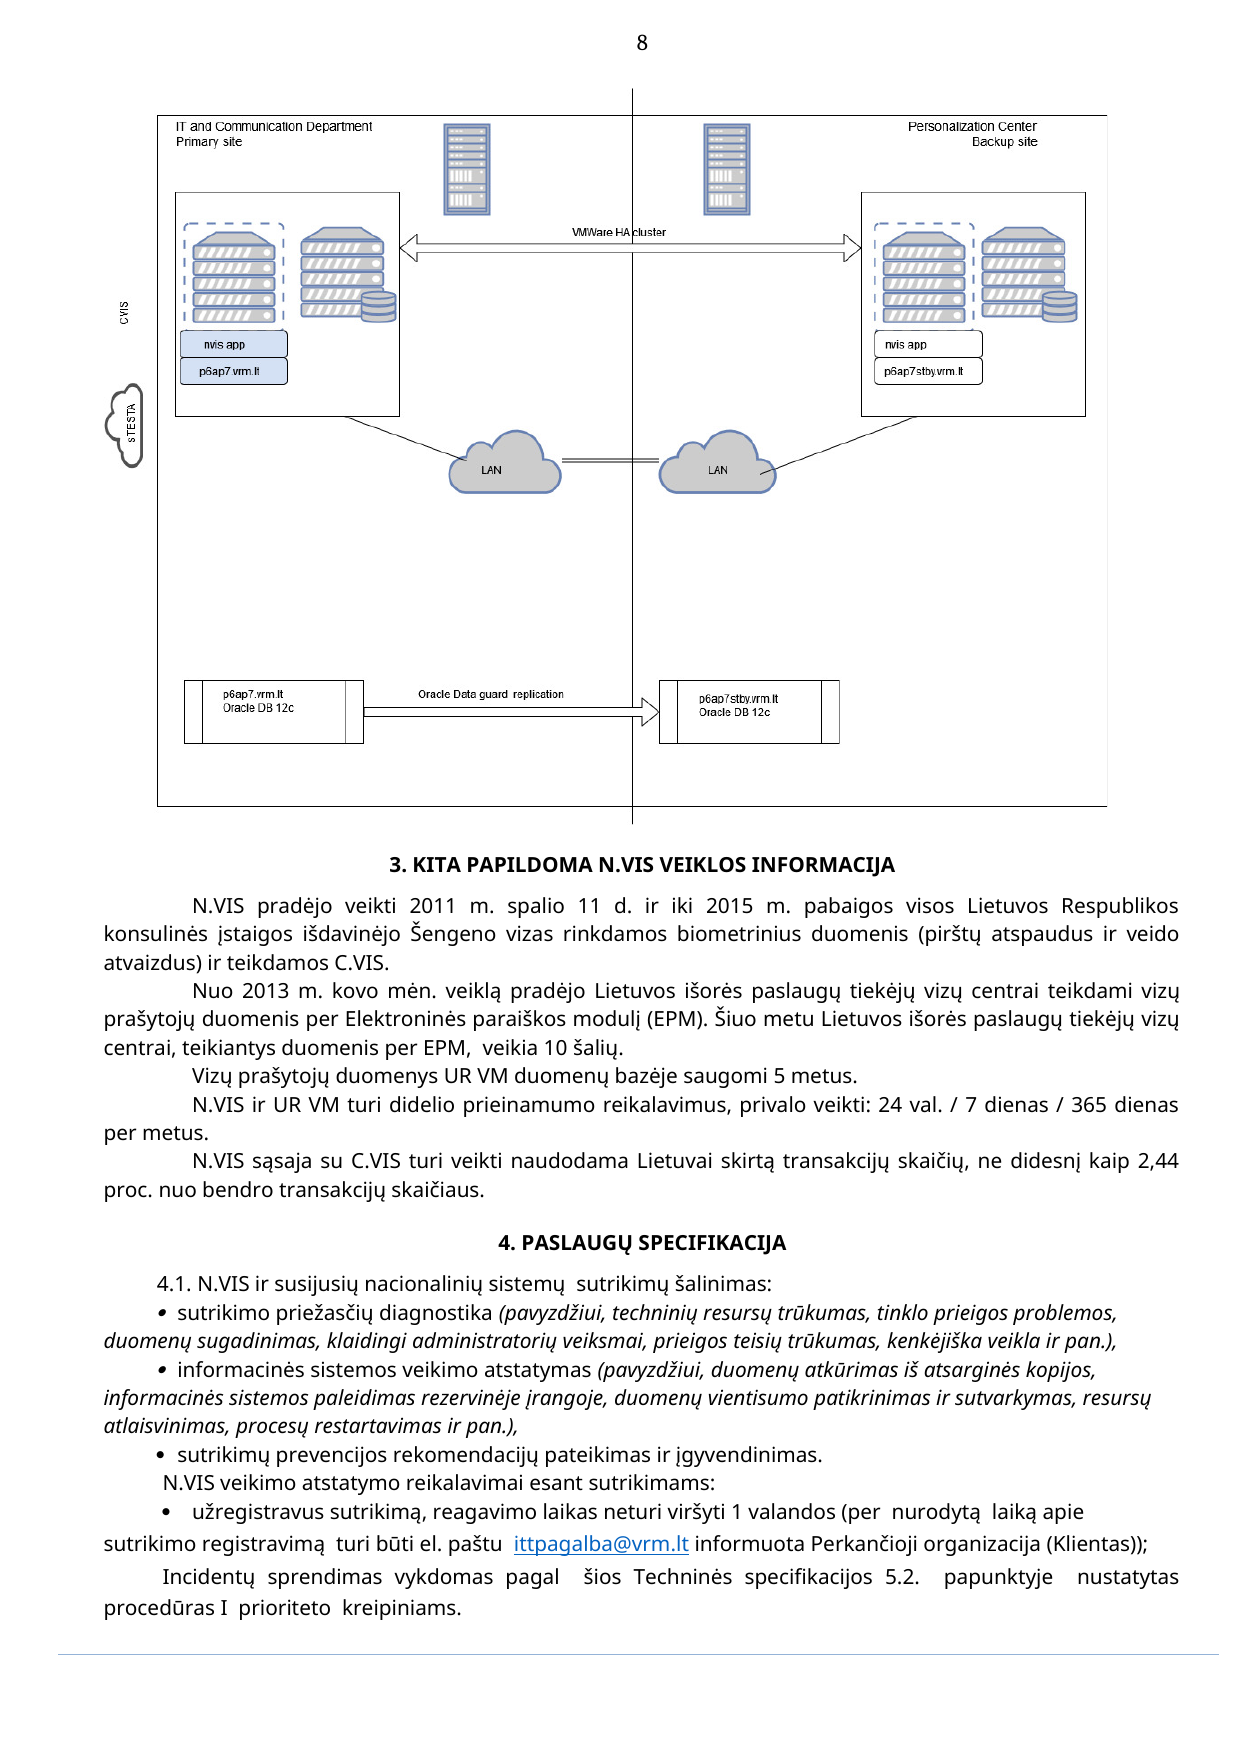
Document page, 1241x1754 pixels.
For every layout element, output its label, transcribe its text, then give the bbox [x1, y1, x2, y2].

text N.VIS veikimo atstatymo reikalavimai esant sutrikimams: [103, 1468, 1181, 1497]
list sutrikimų prevencijos rekomendacijų pateikimas ir įgyvendinimas. [103, 1440, 1181, 1468]
text N.VIS pradėjo veikti 2011 m. spalio 11 d. ir iki 2015 m. pabaigos visos Lietuvos Respublikos konsulinės įstaigos išdavinėjo Šengeno vizas rinkdamos biometrinius duomenis (pirštų atspaudus ir veido atvaizdus) ir teikdamos C.VIS. [103, 891, 1181, 976]
text N.VIS ir UR VM turi didelio prieinamumo reikalavimus, privalo veikti: 24 val. / 7 dienas / 365 dienas per metus. [103, 1090, 1181, 1147]
list užregistravus sutrikimą, reagavimo laikas neturi viršyti 1 valandos (per nurodytą laiką apie sutrikimo registravimą turi būti el. paštu ittpagalba@vrm.lt informuota Perkančioji organizacija (Klientas)); [103, 1497, 1181, 1558]
text 3. KITA PAPILDOMA N.VIS VEIKLOS INFORMACIJA [103, 850, 1181, 878]
list informacinės sistemos veikimo atstatymas (pavyzdžiui, duomenų atkūrimas iš atsarginės kopijos, informacinės sistemos paleidimas rezervinėje įrangoje, duomenų vientisumo patikrinimas ir sutvarkymas, resursų atlaisvinimas, procesų restartavimas ir pan.), [103, 1355, 1181, 1440]
text 4. PASLAUGŲ SPECIFIKACIJA [103, 1228, 1181, 1257]
text Nuo 2013 m. kovo mėn. veiklą pradėjo Lietuvos išorės paslaugų tiekėjų vizų centrai teikdami vizų prašytojų duomenis per Elektroninės paraiškos modulį (EPM). Šiuo metu Lietuvos išorės paslaugų tiekėjų vizų centrai, teikiantys duomenis per EPM, veikia 10 šalių. [103, 976, 1181, 1061]
picture [103, 88, 1108, 825]
text N.VIS sąsaja su C.VIS turi veikti naudodama Lietuvai skirtą transakcijų skaičių, ne didesnį kaip 2,44 proc. nuo bendro transakcijų skaičiaus. [103, 1147, 1181, 1203]
text 4.1. N.VIS ir susijusių nacionalinių sistemų sutrikimų šalinimas: [103, 1269, 1181, 1298]
text Vizų prašytojų duomenys UR VM duomenų bazėje saugomi 5 metus. [103, 1061, 1181, 1090]
list sutrikimo priežasčių diagnostika (pavyzdžiui, techninių resursų trūkumas, tinklo prieigos problemos, duomenų sugadinimas, klaidingi administratorių veiksmai, prieigos teisių trūkumas, kenkėjiška veikla ir pan.), [103, 1298, 1181, 1355]
text Incidentų sprendimas vykdomas pagal šios Techninės specifikacijos 5.2. papunktyje nustatytas procedūras I prioriteto kreipiniams. [103, 1562, 1181, 1621]
